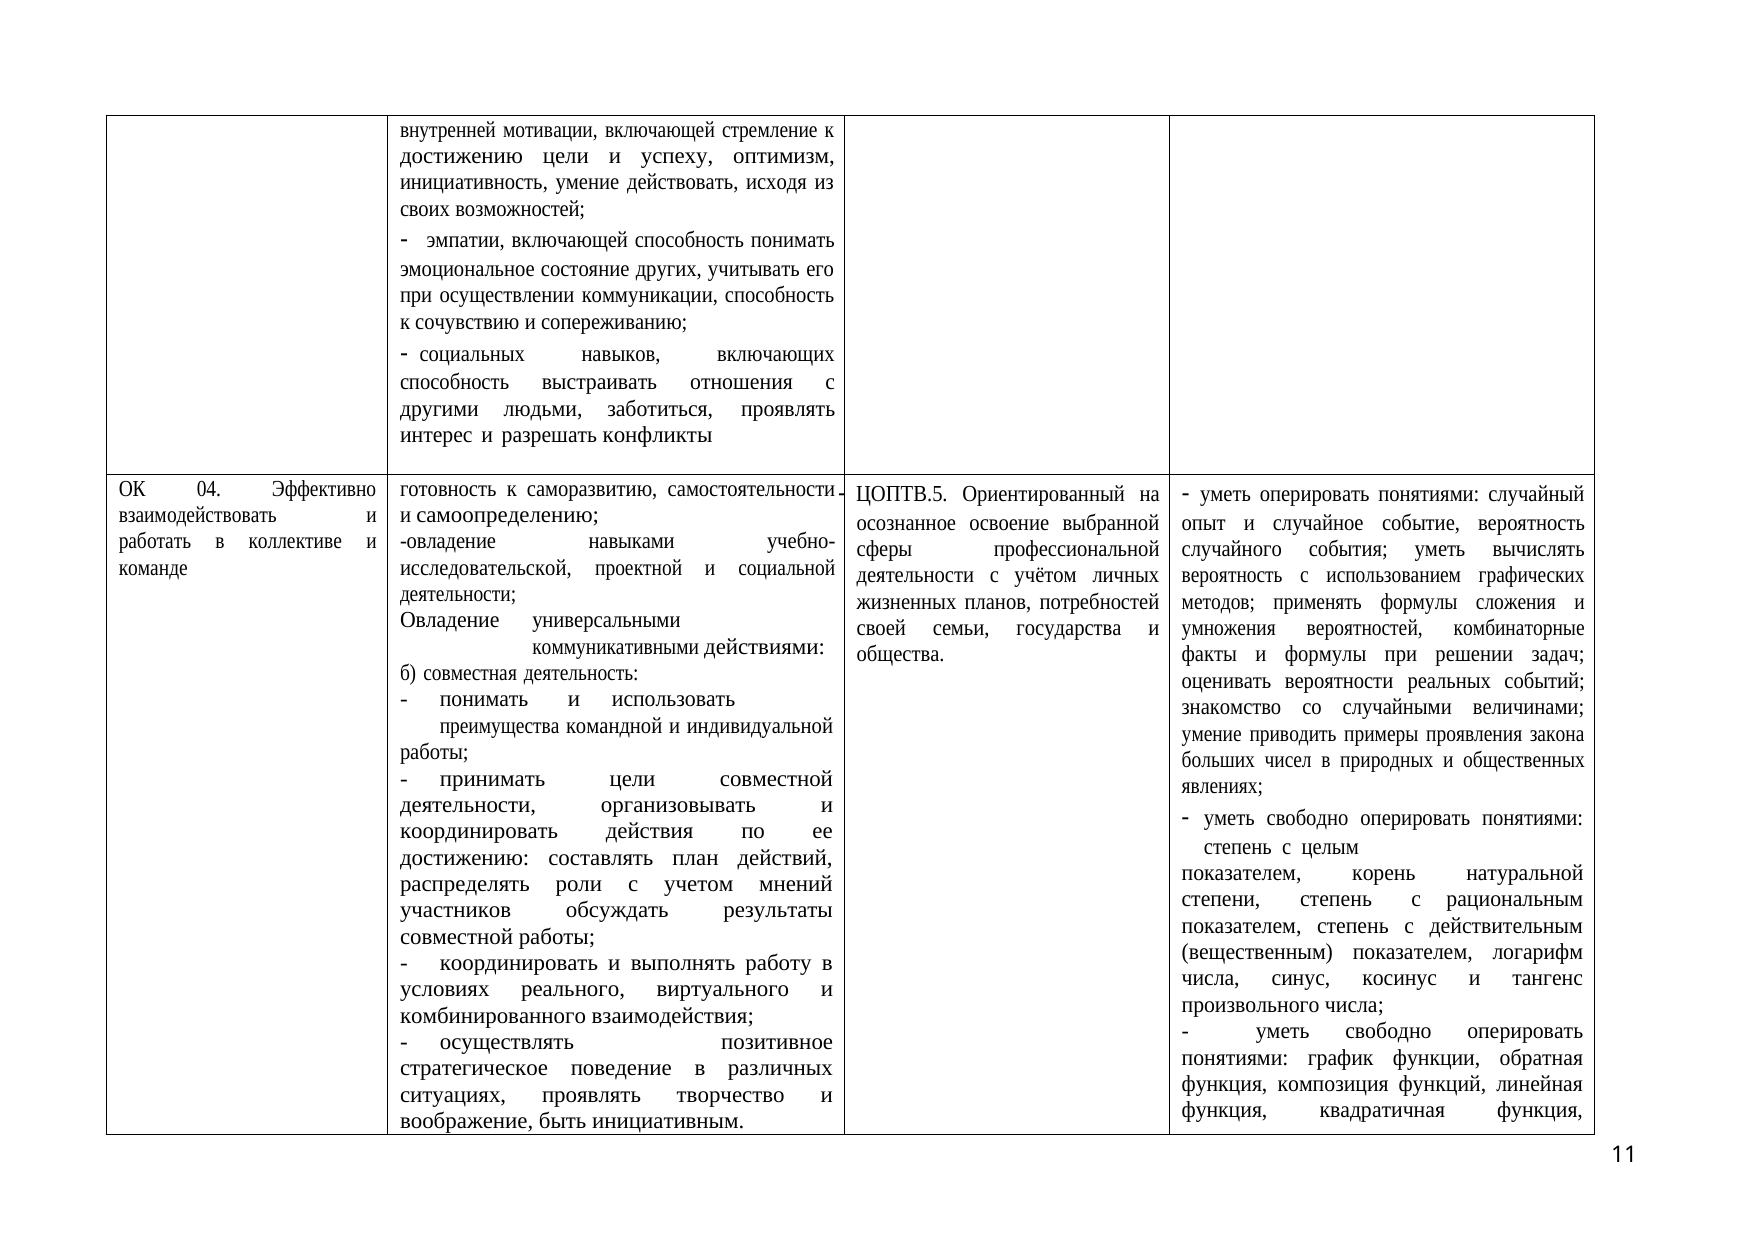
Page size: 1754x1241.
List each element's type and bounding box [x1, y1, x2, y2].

table_cell [388, 116, 844, 474]
table_cell [388, 475, 844, 1133]
table_cell [1170, 475, 1594, 1133]
table_cell [107, 116, 387, 474]
table_cell [845, 116, 1169, 474]
table_cell [1170, 116, 1594, 474]
table_cell [107, 475, 387, 1133]
table_cell [845, 475, 1169, 1133]
